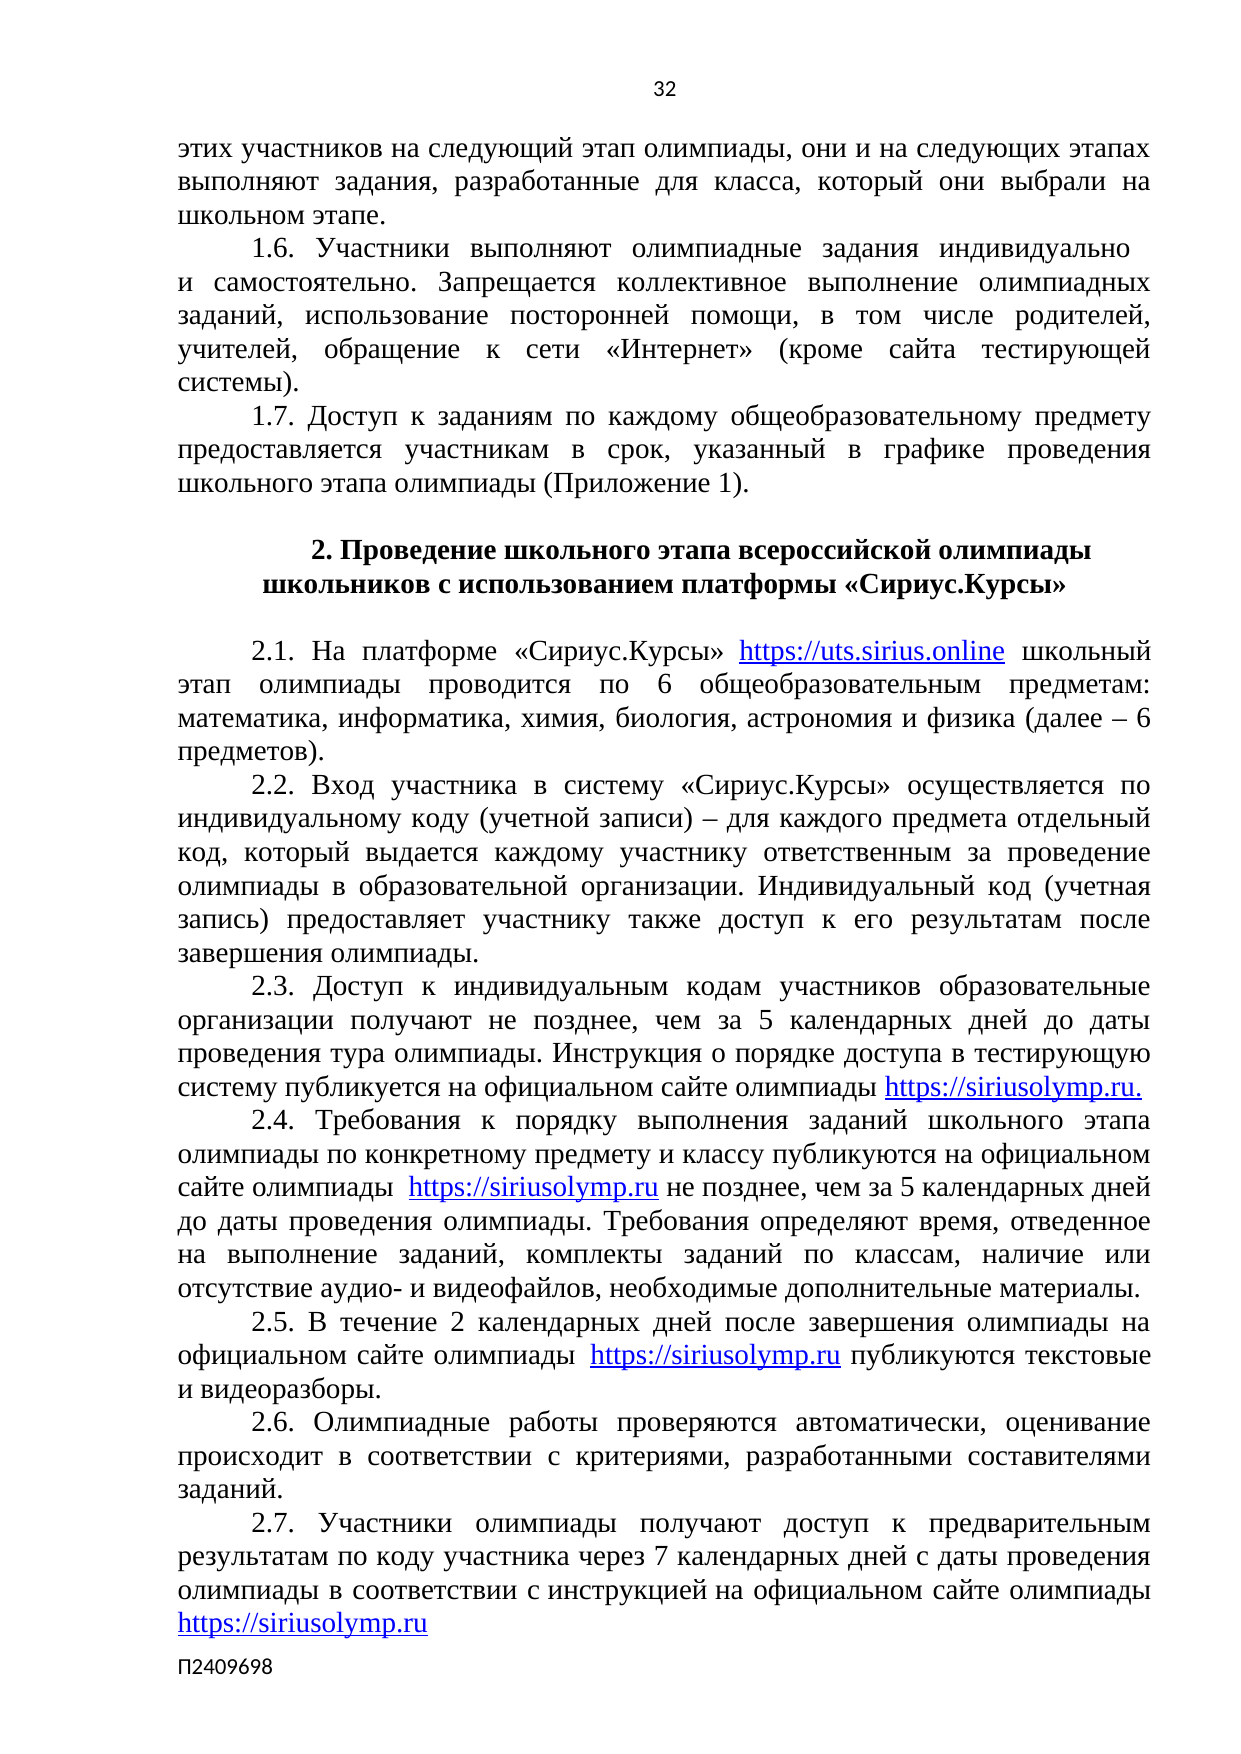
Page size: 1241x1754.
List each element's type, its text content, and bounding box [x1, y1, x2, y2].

text 1.7. Доступ к заданиям по каждому общеобразовательному предмету предоставляется участникам в срок, указанный в графике проведения школьного этапа олимпиады (Приложение 1). [177, 398, 1152, 499]
text 2.3. Доступ к индивидуальным кодам участников образовательные организации получают не позднее, чем за 5 календарных дней до даты проведения тура олимпиады. Инструкция о порядке доступа в тестирующую систему публикуется на официальном сайте олимпиады https://siriusolymp.ru. [177, 968, 1152, 1102]
text 2. Проведение школьного этапа всероссийской олимпиады школьников с использованием платформы «Сириус.Курсы» [177, 532, 1152, 599]
text 2.5. В течение 2 календарных дней после завершения олимпиады на официальном сайте олимпиады https://siriusolymp.ru публикуются текстовые и видеоразборы. [177, 1304, 1152, 1404]
text 2.6. Олимпиадные работы проверяются автоматически, оценивание происходит в соответствии с критериями, разработанными составителями заданий. [177, 1404, 1152, 1505]
text 2.1. На платформе «Сириус.Курсы» https://uts.sirius.online школьный этап олимпиады проводится по 6 общеобразовательным предметам: математика, информатика, химия, биология, астрономия и физика (далее – 6 предметов). [177, 633, 1152, 767]
text 1.6. Участники выполняют олимпиадные задания индивидуально и самостоятельно. Запрещается коллективное выполнение олимпиадных заданий, использование посторонней помощи, в том числе родителей, учителей, обращение к сети «Интернет» (кроме сайта тестирующей системы). [177, 230, 1152, 398]
text 2.7. Участники олимпиады получают доступ к предварительным результатам по коду участника через 7 календарных дней с даты проведения олимпиады в соответствии с инструкцией на официальном сайте олимпиады https://siriusolymp.ru [177, 1505, 1152, 1639]
text 2.4. Требования к порядку выполнения заданий школьного этапа олимпиады по конкретному предмету и классу публикуются на официальном сайте олимпиады https://siriusolymp.ru не позднее, чем за 5 календарных дней до даты проведения олимпиады. Требования определяют время, отведенное на выполнение заданий, комплекты заданий по классам, наличие или отсутствие аудио- и видеофайлов, необходимые дополнительные материалы. [177, 1102, 1152, 1304]
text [177, 130, 1152, 230]
text 2.2. Вход участника в систему «Сириус.Курсы» осуществляется по индивидуальному коду (учетной записи) – для каждого предмета отдельный код, который выдается каждому участнику ответственным за проведение олимпиады в образовательной организации. Индивидуальный код (учетная запись) предоставляет участнику также доступ к его результатам после завершения олимпиады. [177, 767, 1152, 968]
